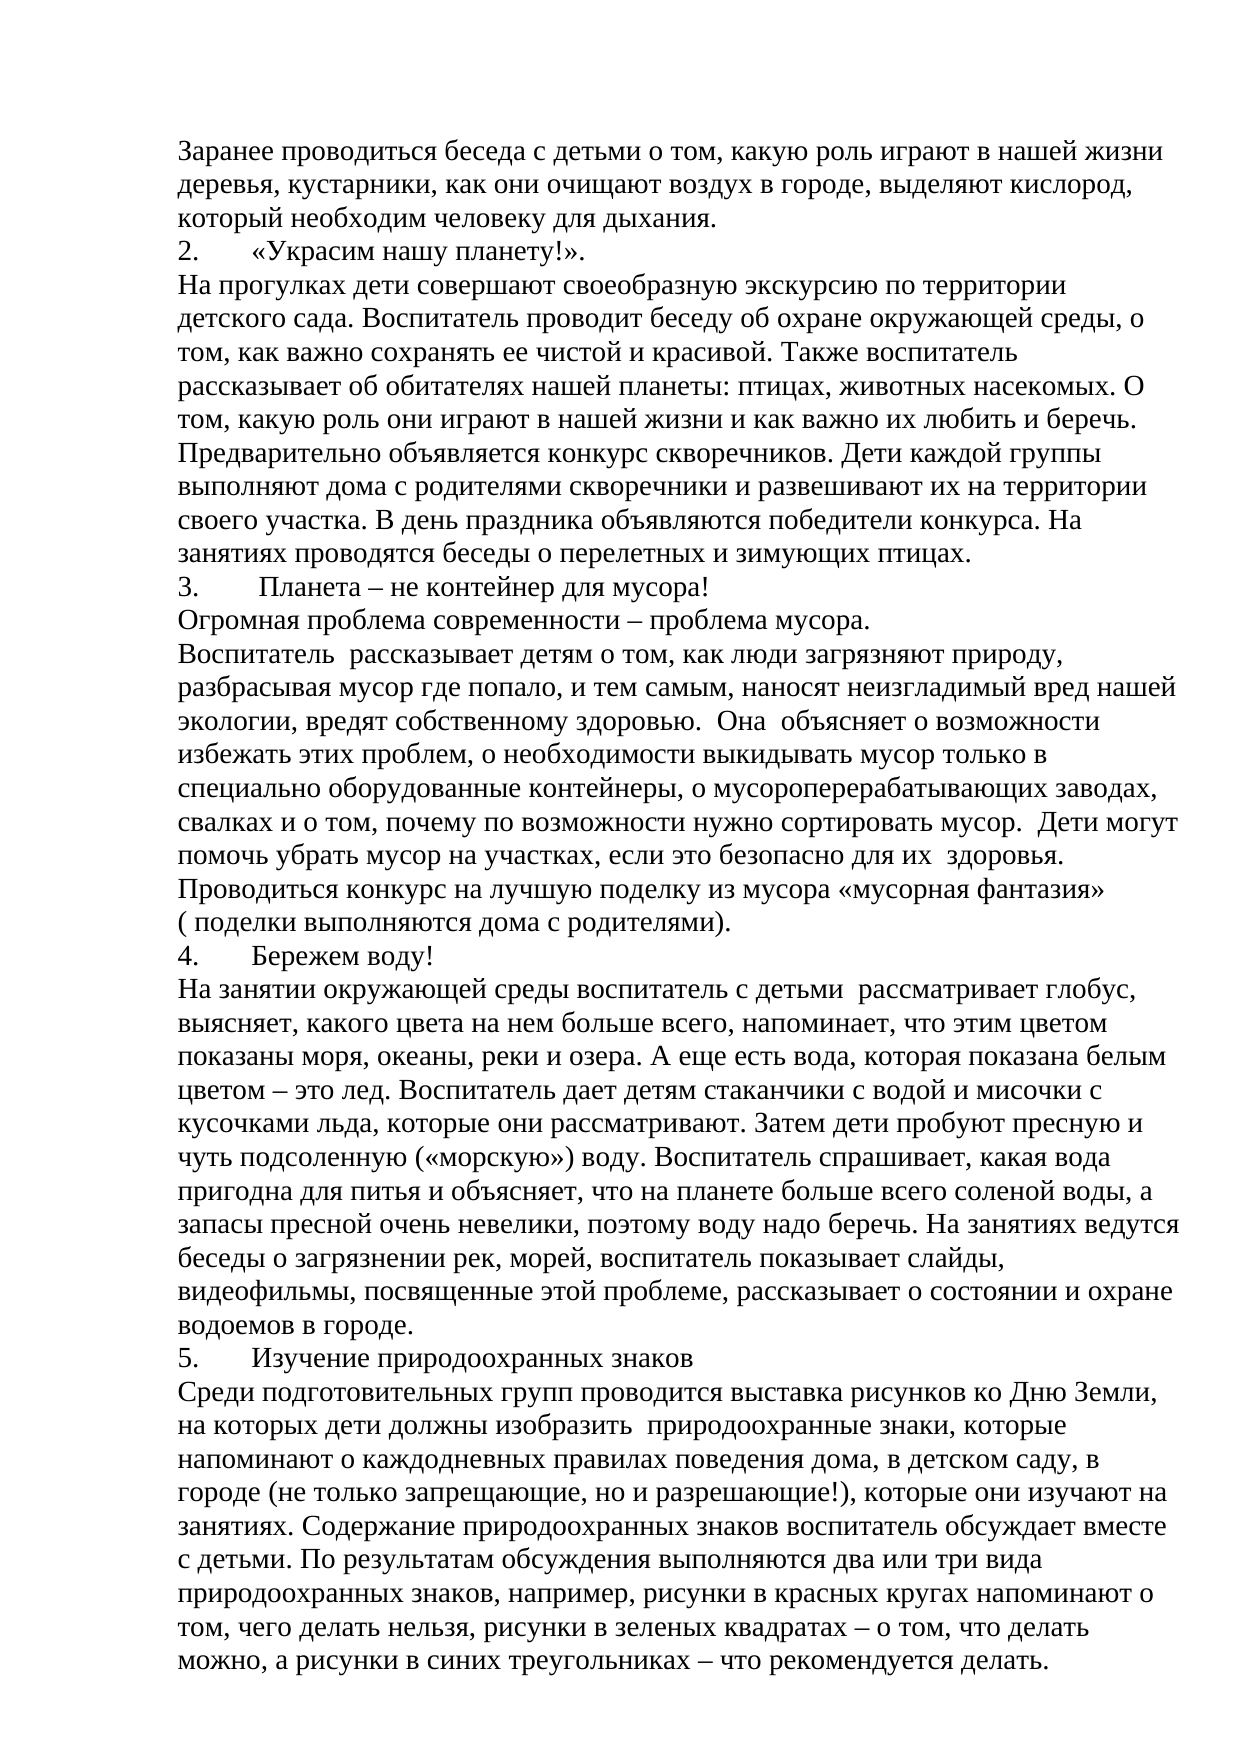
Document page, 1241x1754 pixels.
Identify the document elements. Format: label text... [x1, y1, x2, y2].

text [177, 133, 1181, 233]
text Огромная проблема современности – проблема мусора. [177, 602, 1181, 636]
text На занятии окружающей среды воспитатель с детьми рассматривает глобус, выясняет, какого цвета на нем больше всего, напоминает, что этим цветом показаны моря, океаны, реки и озера. А еще есть вода, которая показана белым цветом – это лед. Воспитатель дает детям стаканчики с водой и мисочки с кусочками льда, которые они рассматривают. Затем дети пробуют пресную и чуть подсоленную («морскую») воду. Воспитатель спрашивает, какая вода пригодна для питья и объясняет, что на планете больше всего соленой воды, а запасы пресной очень невелики, поэтому воду надо беречь. На занятиях ведутся беседы о загрязнении рек, морей, воспитатель показывает слайды, видеофильмы, посвященные этой проблеме, рассказывает о состоянии и охране водоемов в городе. [177, 971, 1181, 1340]
text 3. Планета – не контейнер для мусора! [177, 569, 1181, 602]
text Воспитатель рассказывает детям о том, как люди загрязняют природу, разбрасывая мусор где попало, и тем самым, наносят неизгладимый вред нашей экологии, вредят собственному здоровью. Она объясняет о возможности избежать этих проблем, о необходимости выкидывать мусор только в специально оборудованные контейнеры, о мусороперерабатывающих заводах, свалках и о том, почему по возможности нужно сортировать мусор. Дети могут помочь убрать мусор на участках, если это безопасно для их здоровья. Проводиться конкурс на лучшую поделку из мусора «мусорная фантазия» ( поделки выполняются дома с родителями). [177, 636, 1181, 938]
text На прогулках дети совершают своеобразную экскурсию по территории детского сада. Воспитатель проводит беседу об охране окружающей среды, о том, как важно сохранять ее чистой и красивой. Также воспитатель рассказывает об обитателях нашей планеты: птицах, животных насекомых. О том, какую роль они играют в нашей жизни и как важно их любить и беречь. Предварительно объявляется конкурс скворечников. Дети каждой группы выполняют дома с родителями скворечники и развешивают их на территории своего участка. В день праздника объявляются победители конкурса. На занятиях проводятся беседы о перелетных и зимующих птицах. [177, 267, 1181, 569]
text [177, 1374, 1181, 1676]
text 4. Бережем воду! [177, 938, 1181, 971]
text 5. Изучение природоохранных знаков [177, 1340, 1181, 1374]
text 2. «Украсим нашу планету!». [177, 233, 1181, 267]
